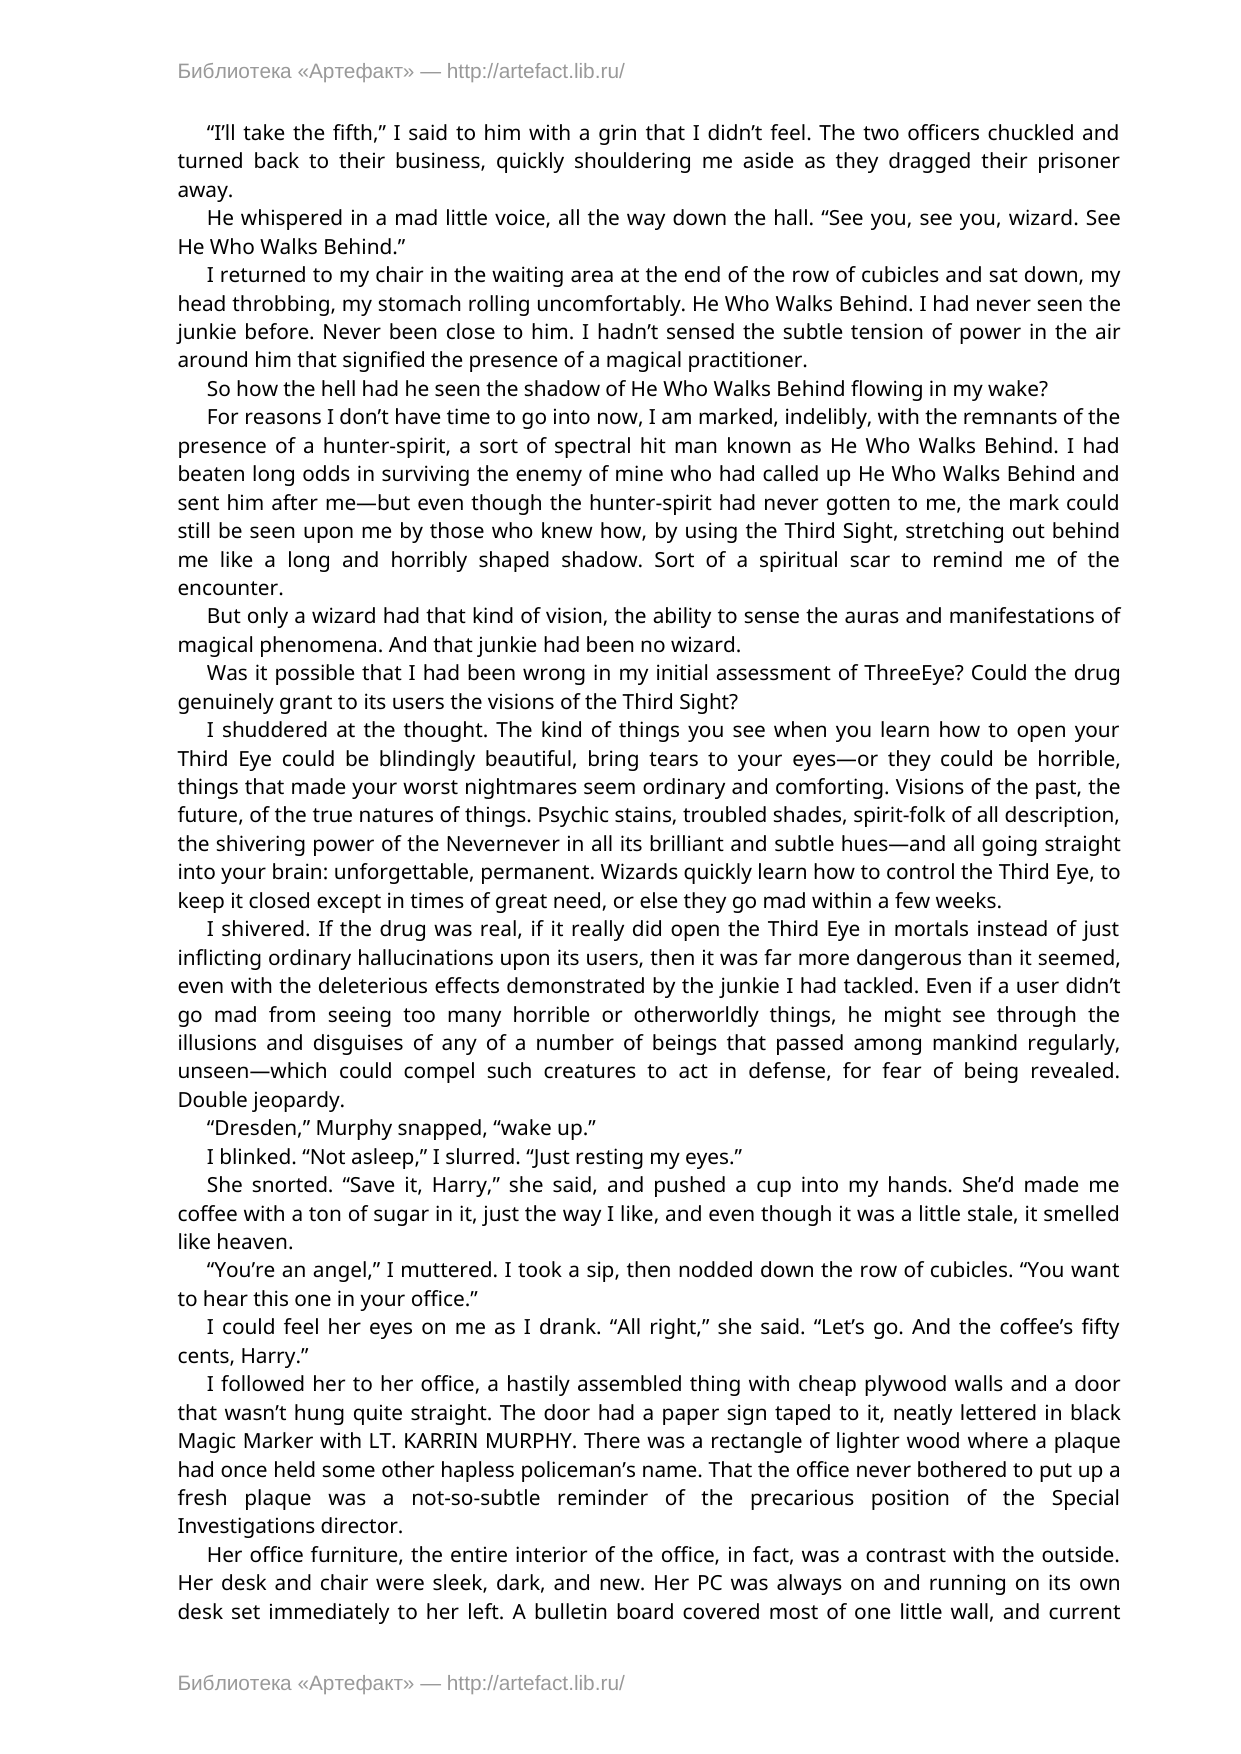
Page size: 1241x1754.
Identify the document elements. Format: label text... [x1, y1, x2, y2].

text I returned to my chair in the waiting area at the end of the row of cubicles and sat down, my head throbbing, my stomach rolling uncomfortably. He Who Walks Behind. I had never seen the junkie before. Never been close to him. I hadn’t sensed the subtle tension of power in the air around him that signified the presence of a magical practitioner. [177, 260, 1122, 374]
text But only a wizard had that kind of vision, the ability to sense the auras and manifestations of magical phenomena. And that junkie had been no wizard. [177, 602, 1122, 658]
text I blinked. “Not asleep,” I slurred. “Just resting my eyes.” [177, 1142, 1122, 1170]
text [177, 1540, 1122, 1625]
text I could feel her eyes on me as I drank. “All right,” she said. “Let’s go. And the coffee’s fifty cents, Harry.” [177, 1312, 1122, 1369]
text “You’re an angel,” I muttered. I took a sip, then nodded down the row of cubicles. “You want to hear this one in your office.” [177, 1256, 1122, 1312]
text For reasons I don’t have time to go into now, I am marked, indelibly, with the remnants of the presence of a hunter-spirit, a sort of spectral hit man known as He Who Walks Behind. I had beaten long odds in surviving the enemy of mine who had called up He Who Walks Behind and sent him after me—but even though the hunter-spirit had never gotten to me, the mark could still be seen upon me by those who knew how, by using the Third Sight, stretching out behind me like a long and horribly shaped shadow. Sort of a spiritual scar to remind me of the encounter. [177, 402, 1122, 602]
text “I’ll take the fifth,” I said to him with a grin that I didn’t feel. The two officers chuckled and turned back to their business, quickly shouldering me aside as they dragged their prisoner away. [177, 118, 1122, 203]
text So how the hell had he seen the shadow of He Who Walks Behind flowing in my wake? [177, 374, 1122, 402]
text I followed her to her office, a hastily assembled thing with cheap plywood walls and a door that wasn’t hung quite straight. The door had a paper sign taped to it, neatly lettered in black Magic Marker with LT. KARRIN MURPHY. There was a rectangle of lighter wood where a plaque had once held some other hapless policeman’s name. That the office never bothered to put up a fresh plaque was a not-so-subtle reminder of the precarious position of the Special Investigations director. [177, 1369, 1122, 1540]
text She snorted. “Save it, Harry,” she said, and pushed a cup into my hands. She’d made me coffee with a ton of sugar in it, just the way I like, and even though it was a little stale, it smelled like heaven. [177, 1170, 1122, 1256]
text He whispered in a mad little voice, all the way down the hall. “See you, see you, wizard. See He Who Walks Behind.” [177, 203, 1122, 260]
text I shuddered at the thought. The kind of things you see when you learn how to open your Third Eye could be blindingly beautiful, bring tears to your eyes—or they could be horrible, things that made your worst nightmares seem ordinary and comforting. Visions of the past, the future, of the true natures of things. Psychic stains, troubled shades, spirit-folk of all description, the shivering power of the Nevernever in all its brilliant and subtle hues—and all going straight into your brain: unforgettable, permanent. Wizards quickly learn how to control the Third Eye, to keep it closed except in times of great need, or else they go mad within a few weeks. [177, 715, 1122, 914]
text Was it possible that I had been wrong in my initial assessment of ThreeEye? Could the drug genuinely grant to its users the visions of the Third Sight? [177, 658, 1122, 715]
text I shivered. If the drug was real, if it really did open the Third Eye in mortals instead of just inflicting ordinary hallucinations upon its users, then it was far more dangerous than it seemed, even with the deleterious effects demonstrated by the junkie I had tackled. Even if a user didn’t go mad from seeing too many horrible or otherworldly things, he might see through the illusions and disguises of any of a number of beings that passed among mankind regularly, unseen—which could compel such creatures to act in defense, for fear of being revealed. Double jeopardy. [177, 914, 1122, 1113]
text “Dresden,” Murphy snapped, “wake up.” [177, 1113, 1122, 1142]
